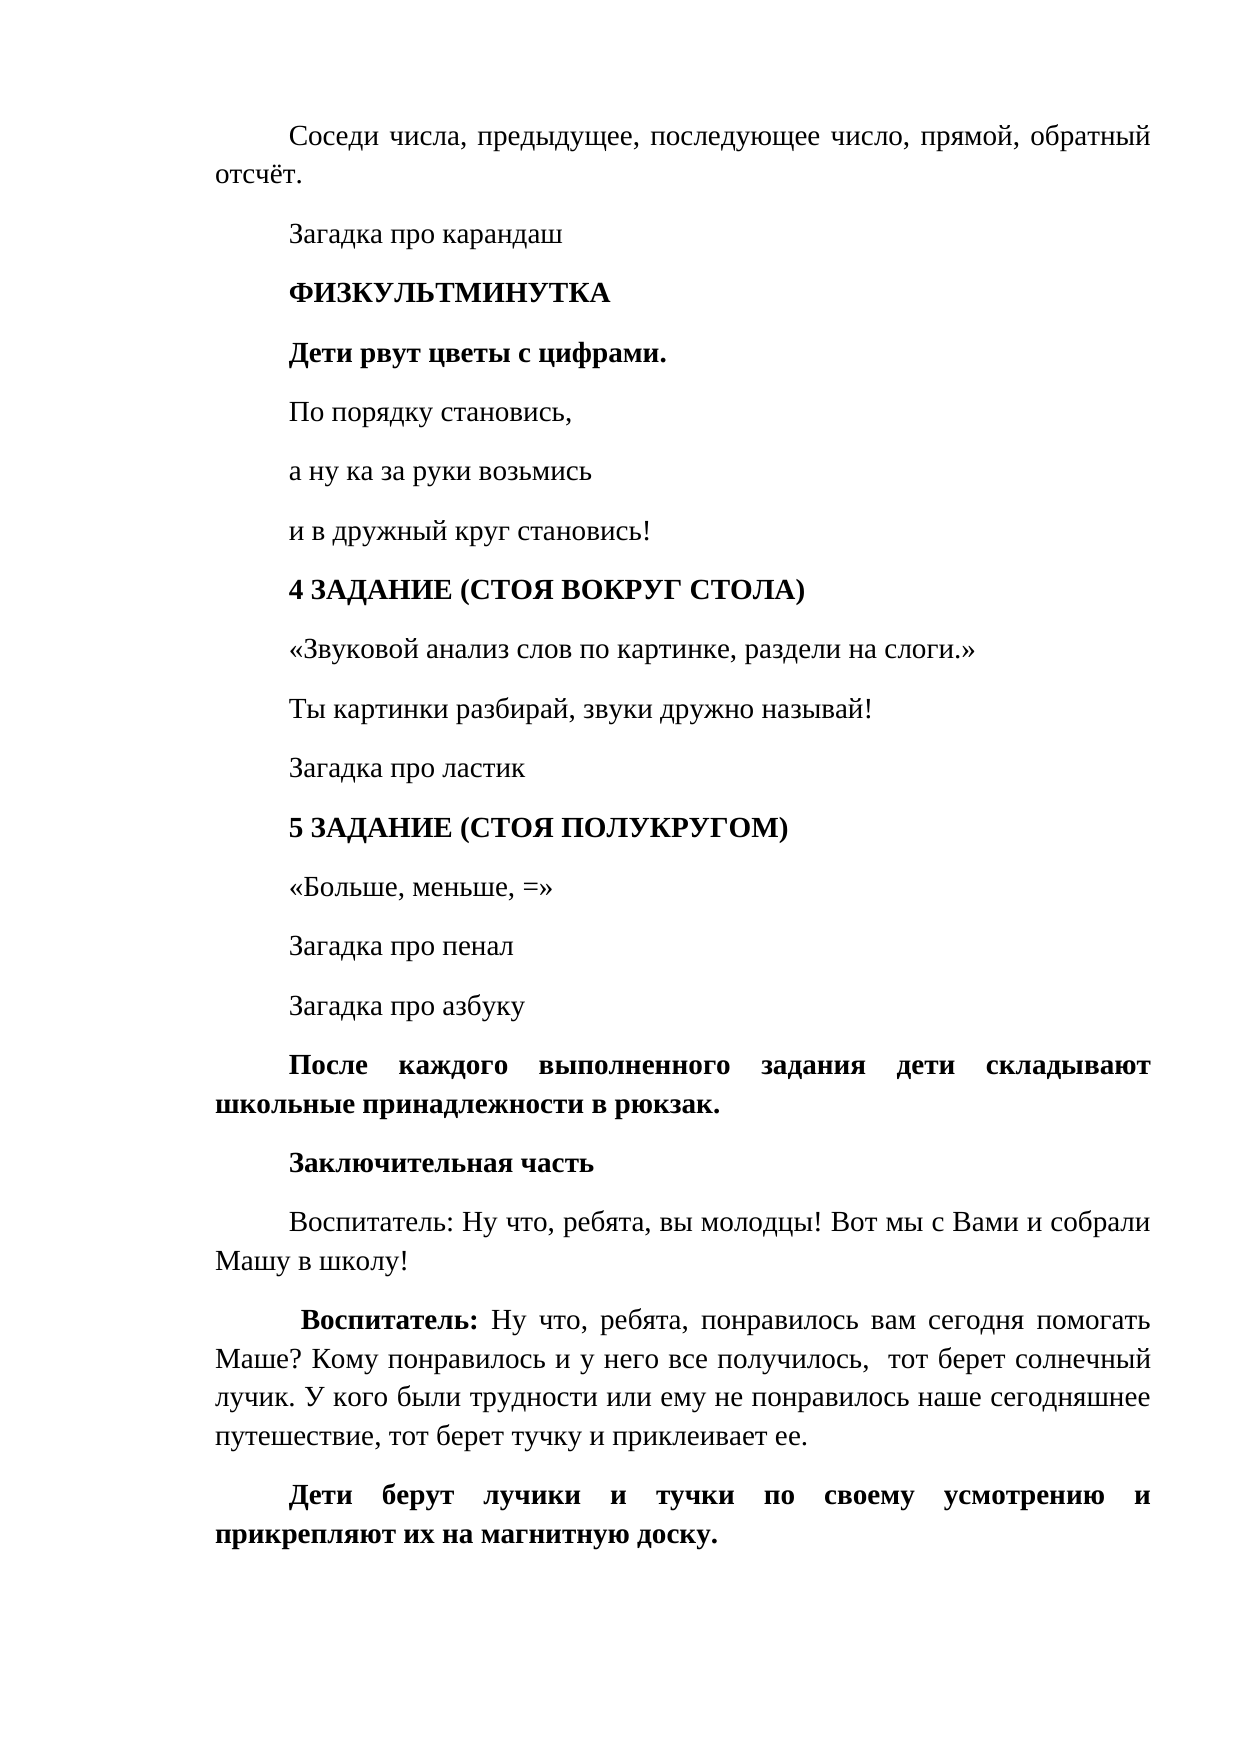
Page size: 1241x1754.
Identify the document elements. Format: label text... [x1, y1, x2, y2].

text а ну ка за руки возьмись [215, 453, 1152, 487]
text Загадка про азбуку [215, 988, 1152, 1021]
text Заключительная часть [215, 1145, 1152, 1179]
text По порядку становись, [215, 394, 1152, 428]
text Загадка про пенал [215, 928, 1152, 962]
text Соседи числа, предыдущее, последующее число, прямой, обратный отсчёт. [215, 118, 1152, 190]
text «Больше, меньше, =» [215, 869, 1152, 903]
text Дети берут лучики и тучки по своему усмотрению и прикрепляют их на магнитную доску. [215, 1477, 1152, 1549]
text и в дружный круг становись! [215, 513, 1152, 546]
text 4 ЗАДАНИЕ (СТОЯ ВОКРУГ СТОЛА) [215, 572, 1152, 606]
text Дети рвут цветы с цифрами. [215, 335, 1152, 368]
text ФИЗКУЛЬТМИНУТКА [215, 275, 1152, 309]
text Воспитатель: Ну что, ребята, понравилось вам сегодня помогать Маше? Кому понравилось и у него все получилось, тот берет солнечный лучик. У кого были трудности или ему не понравилось наше сегодняшнее путешествие, тот берет тучку и приклеивает ее. [215, 1302, 1152, 1452]
text «Звуковой анализ слов по картинке, раздели на слоги.» [215, 632, 1152, 665]
text Загадка про ластик [215, 750, 1152, 784]
text Загадка про карандаш [215, 216, 1152, 249]
text 5 ЗАДАНИЕ (СТОЯ ПОЛУКРУГОМ) [215, 810, 1152, 843]
text Ты картинки разбирай, звуки дружно называй! [215, 691, 1152, 724]
text Воспитатель: Ну что, ребята, вы молодцы! Вот мы с Вами и собрали Машу в школу! [215, 1204, 1152, 1277]
text После каждого выполненного задания дети складывают школьные принадлежности в рюкзак. [215, 1047, 1152, 1119]
